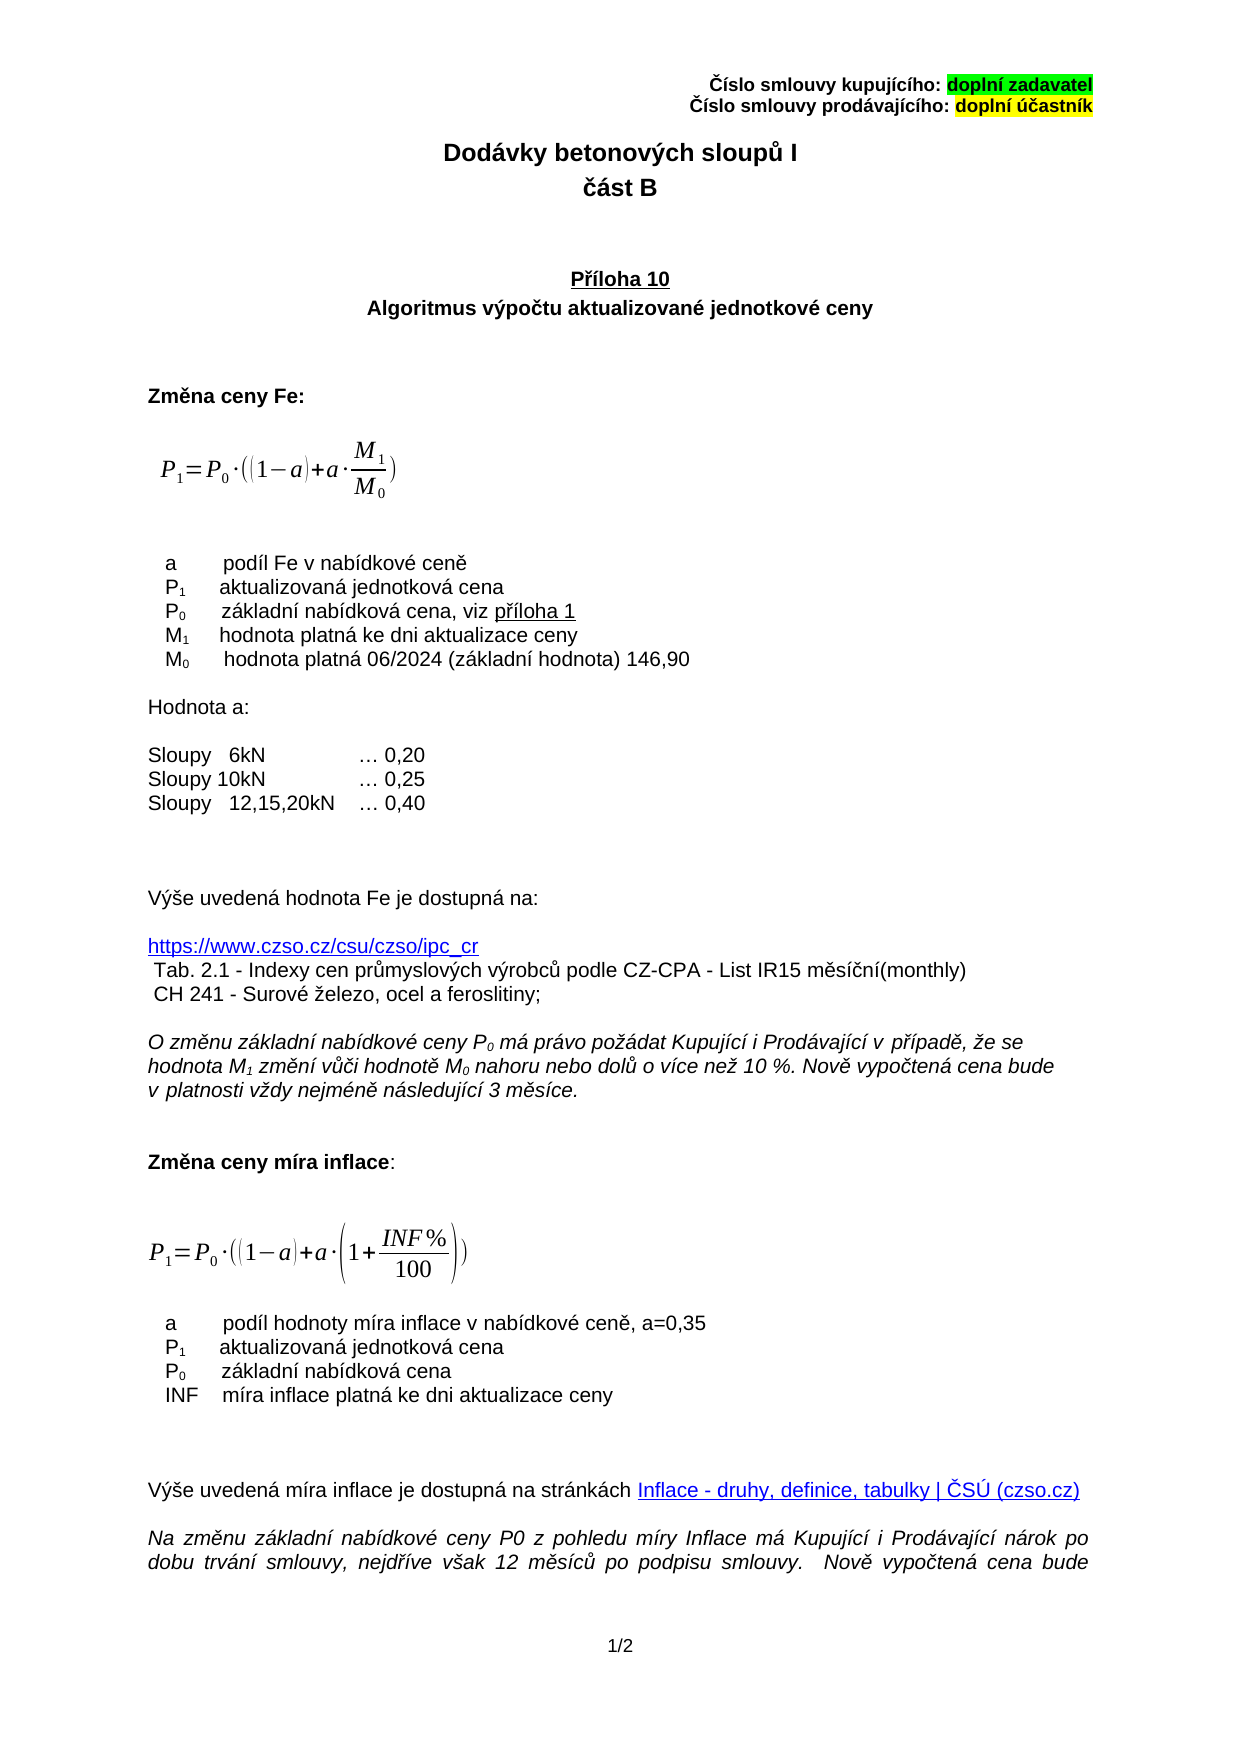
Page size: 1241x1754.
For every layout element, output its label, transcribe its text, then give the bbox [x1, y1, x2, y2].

text M1 hodnota platná ke dni aktualizace ceny [148, 623, 1093, 647]
text P1 aktualizovaná jednotková cena [148, 1334, 1093, 1358]
text P0 základní nabídková cena, viz příloha 1 [148, 599, 1093, 623]
text Změna ceny Fe: [148, 378, 1093, 407]
text Sloupy 6kN … 0,20 [148, 742, 1093, 766]
text Hodnota a: [148, 694, 1093, 718]
text P0 základní nabídková cena [148, 1358, 1093, 1382]
text P1 aktualizovaná jednotková cena [148, 575, 1093, 599]
text Příloha 10 [148, 262, 1093, 291]
text Tab. 2.1 - Indexy cen průmyslových výrobců podle CZ-CPA - List IR15 měsíční(monthly) [148, 958, 1093, 982]
text O změnu základní nabídkové ceny P0 má právo požádat Kupující i Prodávající v případě, že se hodnota M1 změní vůči hodnotě M0 nahoru nebo dolů o více než 10 %. Nově vypočtená cena bude v platnosti vždy nejméně následující 3 měsíce. [148, 1030, 1093, 1102]
text Výše uvedená hodnota Fe je dostupná na: [148, 886, 1093, 910]
text INF míra inflace platná ke dni aktualizace ceny [148, 1382, 1093, 1406]
text https://www.czso.cz/csu/czso/ipc_cr [148, 934, 1093, 958]
text a podíl hodnoty míra inflace v nabídkové ceně, a=0,35 [148, 1311, 1093, 1334]
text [148, 1526, 1093, 1574]
text CH 241 - Surové železo, ocel a feroslitiny; [148, 982, 1093, 1006]
text Sloupy 10kN … 0,25 [148, 766, 1093, 790]
text Sloupy 12,15,20kN … 0,40 [148, 790, 1093, 814]
text Změna ceny míra inflace: [148, 1150, 1093, 1174]
text Algoritmus výpočtu aktualizované jednotkové ceny [148, 291, 1093, 320]
text M0 hodnota platná 06/2024 (základní hodnota) 146,90 [148, 647, 1093, 671]
text a podíl Fe v nabídkové ceně [148, 551, 1093, 575]
text Výše uvedená míra inflace je dostupná na stránkách Inflace - druhy, definice, tabulky | ČSÚ (czso.cz) [148, 1478, 1093, 1502]
